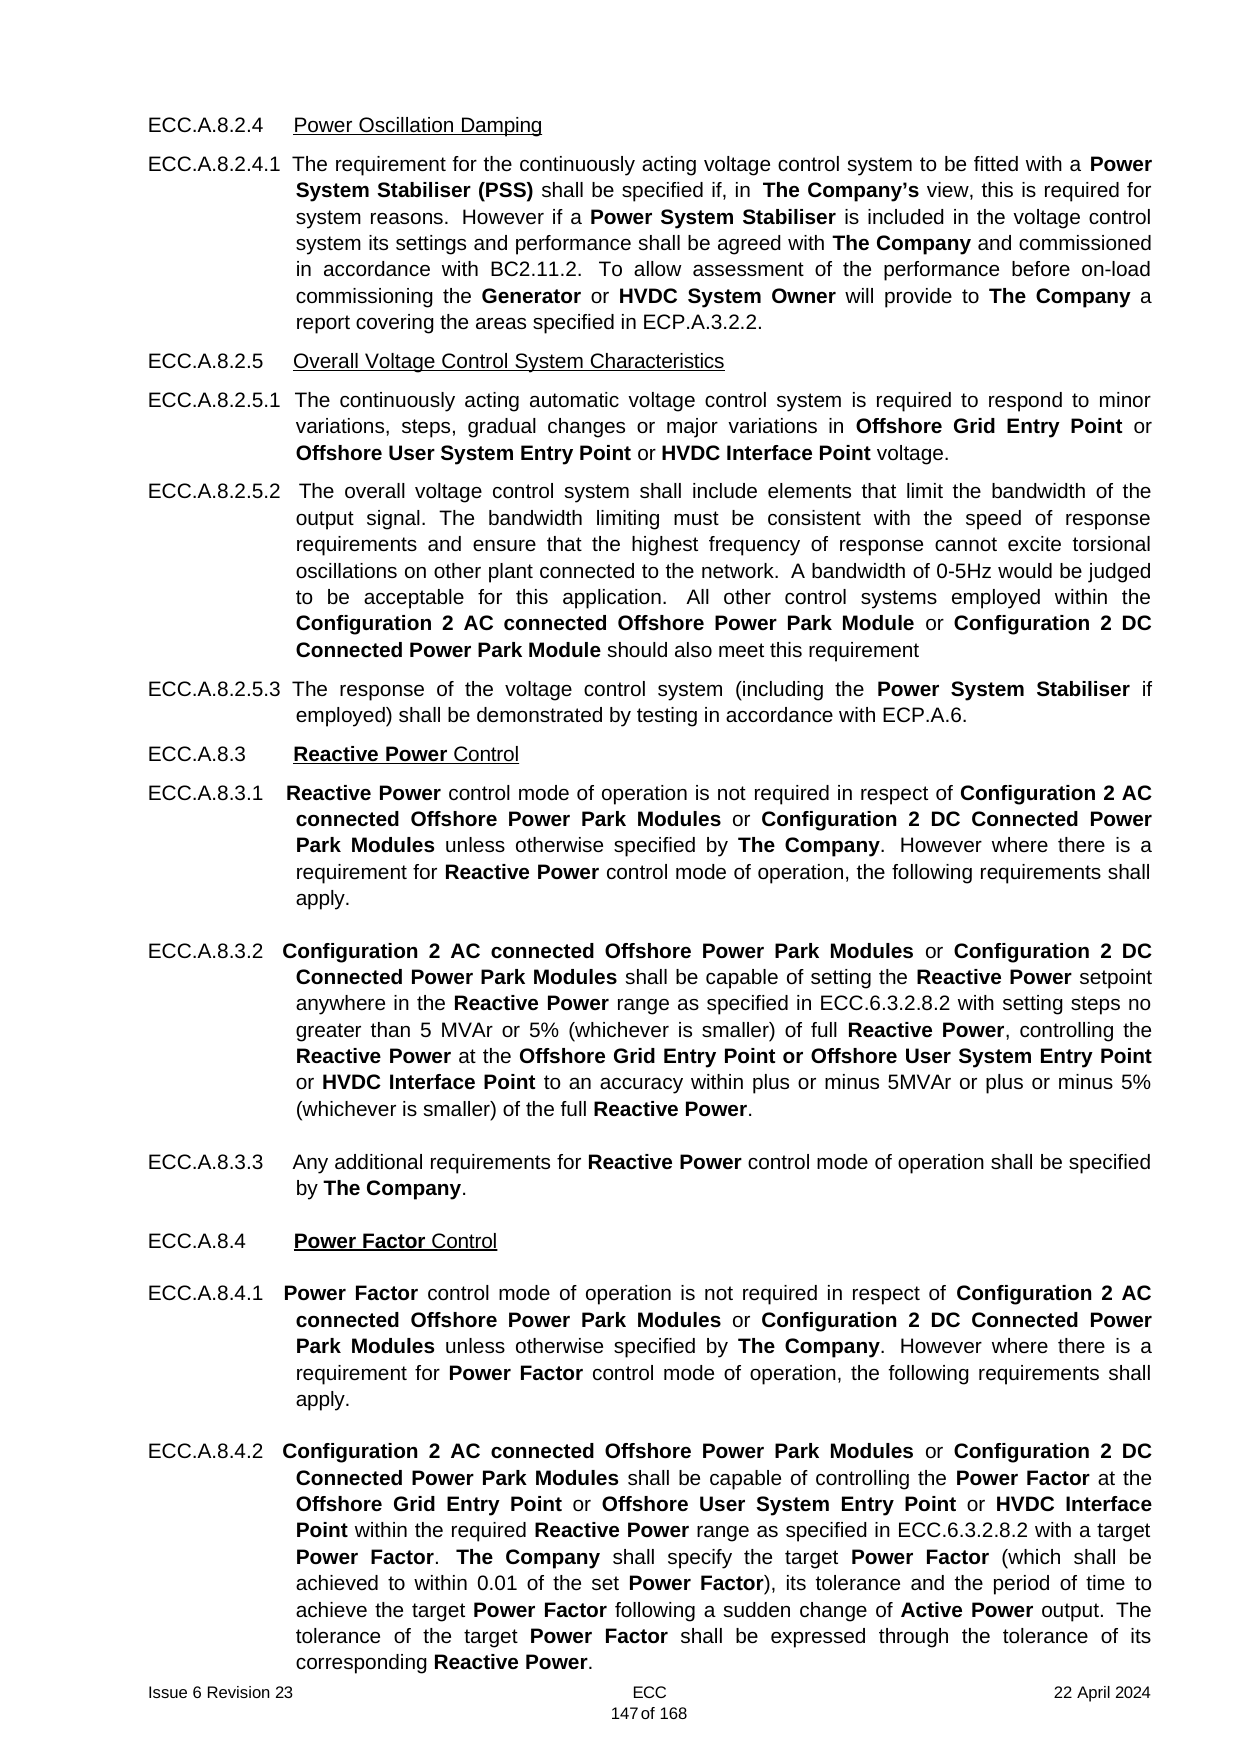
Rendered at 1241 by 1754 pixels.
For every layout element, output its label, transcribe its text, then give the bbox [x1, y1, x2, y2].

text ECC.A.8.2.5.2 The overall voltage control system shall include elements that limit the bandwidth of the output signal. The bandwidth limiting must be consistent with the speed of response requirements and ensure that the highest frequency of response cannot excite torsional oscillations on other plant connected to the network. A bandwidth of 0-5Hz would be judged to be acceptable for this application. All other control systems employed within the Configuration 2 AC connected Offshore Power Park Module or Configuration 2 DC Connected Power Park Module should also meet this requirement [148, 479, 1152, 661]
text ECC.A.8.2.5 Overall Voltage Control System Characteristics [148, 349, 1228, 373]
text ECC.A.8.2.4.1 The requirement for the continuously acting voltage control system to be fitted with a Power System Stabiliser (PSS) shall be specified if, in The Company’s view, this is required for system reasons. However if a Power System Stabiliser is included in the voltage control system its settings and performance shall be agreed with The Company and commissioned in accordance with BC2.11.2. To allow assessment of the performance before on-load commissioning the Generator or HVDC System Owner will provide to The Company a report covering the areas specified in ECP.A.3.2.2. [148, 152, 1152, 334]
text ECC.A.8.2.5.1 The continuously acting automatic voltage control system is required to respond to minor variations, steps, gradual changes or major variations in Offshore Grid Entry Point or Offshore User System Entry Point or HVDC Interface Point voltage. [148, 388, 1152, 464]
text ECC.A.8.3.2 Configuration 2 AC connected Offshore Power Park Modules or Configuration 2 DC Connected Power Park Modules shall be capable of setting the Reactive Power setpoint anywhere in the Reactive Power range as specified in ECC.6.3.2.8.2 with setting steps no greater than 5 MVAr or 5% (whichever is smaller) of full Reactive Power, controlling the Reactive Power at the Offshore Grid Entry Point or Offshore User System Entry Point or HVDC Interface Point to an accuracy within plus or minus 5MVAr or plus or minus 5% (whichever is smaller) of the full Reactive Power. [148, 938, 1152, 1121]
text ECC.A.8.3.3 Any additional requirements for Reactive Power control mode of operation shall be specified by The Company. [148, 1149, 1152, 1200]
text ECC.A.8.2.5.3 The response of the voltage control system (including the Power System Stabiliser if employed) shall be demonstrated by testing in accordance with ECP.A.6. [148, 676, 1152, 727]
text ECC.A.8.3.1 Reactive Power control mode of operation is not required in respect of Configuration 2 AC connected Offshore Power Park Modules or Configuration 2 DC Connected Power Park Modules unless otherwise specified by The Company. However where there is a requirement for Reactive Power control mode of operation, the following requirements shall apply. [148, 780, 1152, 910]
text ECC.A.8.2.4 Power Oscillation Damping [148, 113, 1228, 137]
text ECC.A.8.4.2 Configuration 2 AC connected Offshore Power Park Modules or Configuration 2 DC Connected Power Park Modules shall be capable of controlling the Power Factor at the Offshore Grid Entry Point or Offshore User System Entry Point or HVDC Interface Point within the required Reactive Power range as specified in ECC.6.3.2.8.2 with a target Power Factor. The Company shall specify the target Power Factor (which shall be achieved to within 0.01 of the set Power Factor), its tolerance and the period of time to achieve the target Power Factor following a sudden change of Active Power output. The tolerance of the target Power Factor shall be expressed through the tolerance of its corresponding Reactive Power. [148, 1439, 1152, 1674]
text ECC.A.8.4.1 Power Factor control mode of operation is not required in respect of Configuration 2 AC connected Offshore Power Park Modules or Configuration 2 DC Connected Power Park Modules unless otherwise specified by The Company. However where there is a requirement for Power Factor control mode of operation, the following requirements shall apply. [148, 1281, 1152, 1411]
text ECC.A.8.3 Reactive Power Control [148, 742, 1228, 766]
text ECC.A.8.4 Power Factor Control [148, 1228, 1228, 1252]
